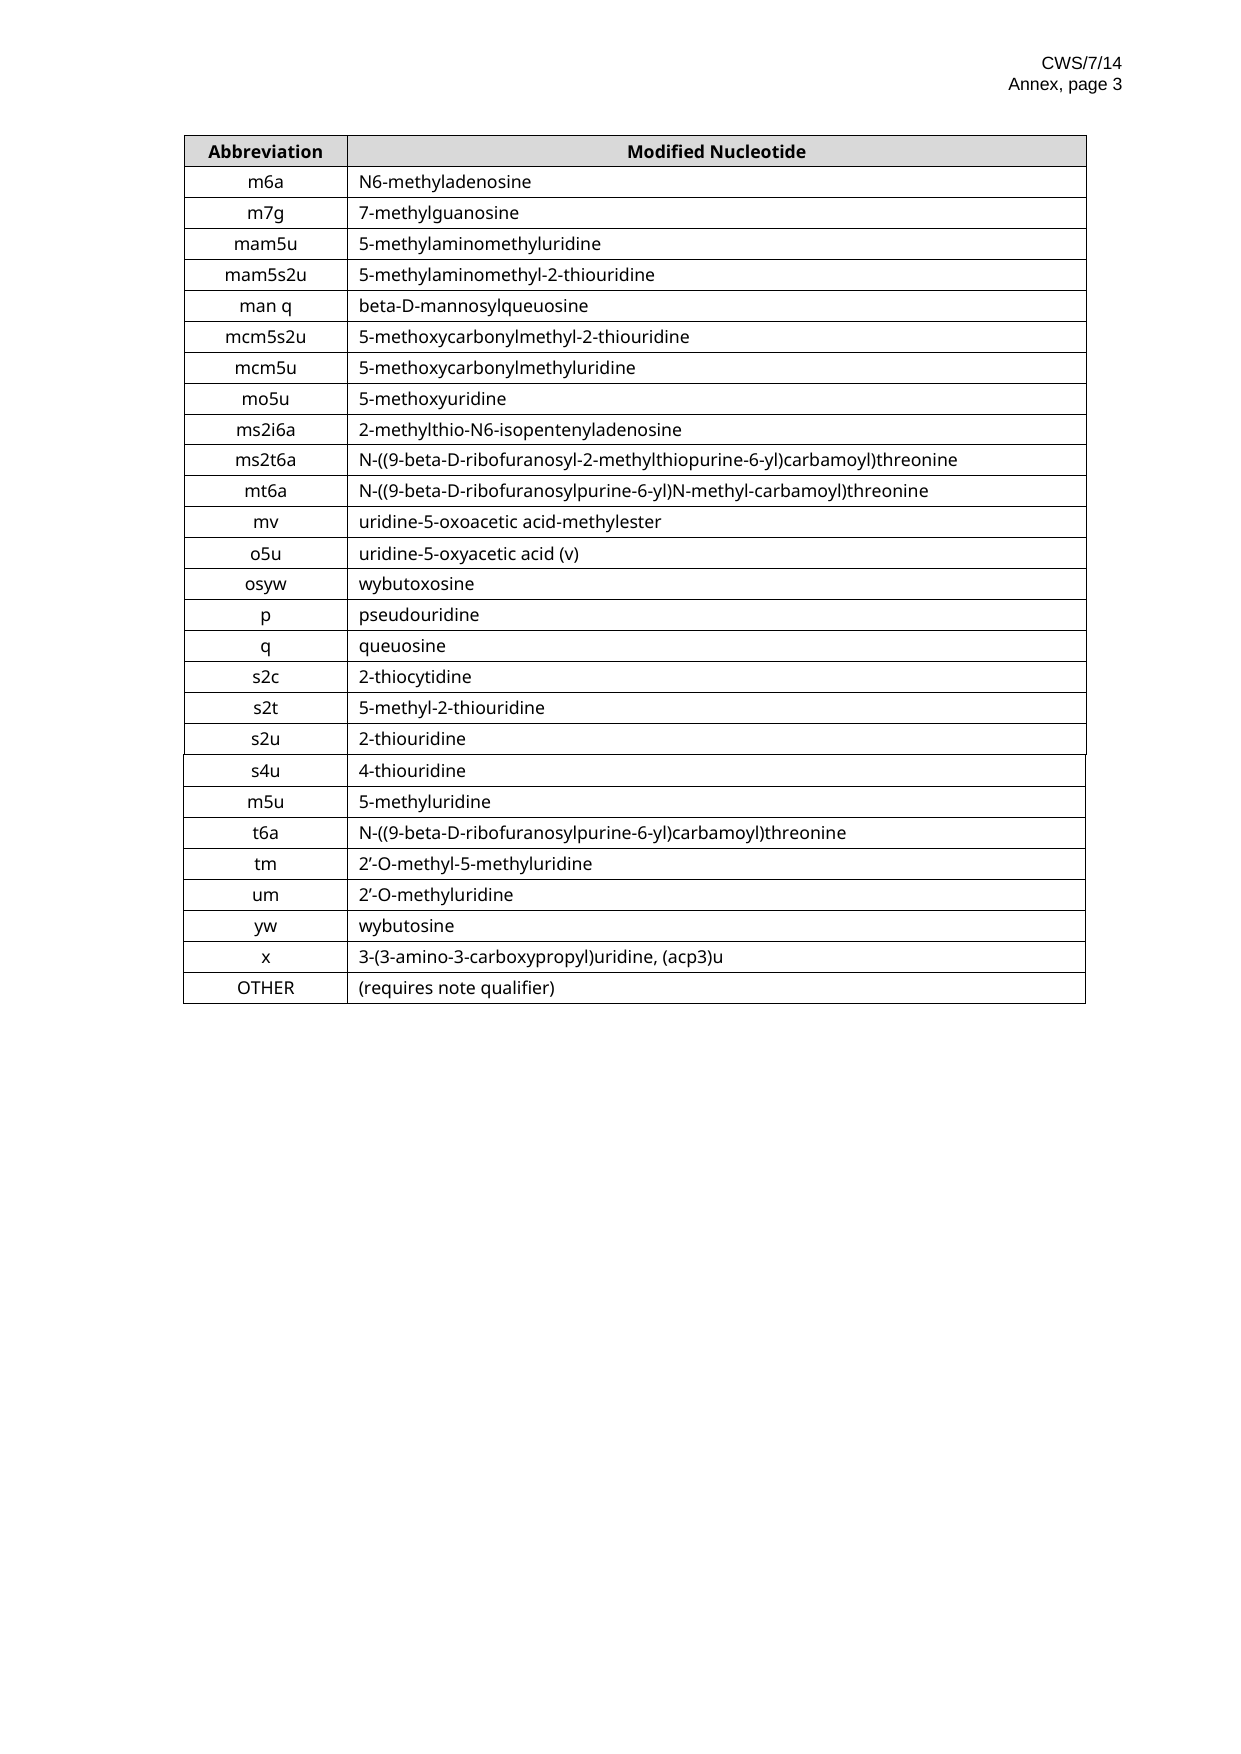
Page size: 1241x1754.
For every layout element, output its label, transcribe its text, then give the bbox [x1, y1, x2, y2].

table_cell s2c [185, 662, 347, 692]
table_cell o5u [185, 538, 347, 568]
table_cell ms2i6a [185, 415, 347, 444]
table_cell uridine-5-oxyacetic acid (v) [348, 538, 1086, 568]
table_cell m5u [184, 787, 347, 817]
table_cell pseudouridine [348, 600, 1086, 630]
table_cell 3-(3-amino-3-carboxypropyl)uridine, (acp3)u [348, 942, 1085, 972]
table_cell 2-methylthio-N6-isopentenyladenosine [348, 415, 1086, 444]
table_cell p [185, 600, 347, 630]
table_cell m6a [185, 167, 347, 197]
table_cell 5-methoxycarbonylmethyl-2-thiouridine [348, 322, 1086, 352]
table_cell mcm5s2u [185, 322, 347, 352]
table_cell mam5u [185, 229, 347, 259]
table_cell 5-methylaminomethyluridine [348, 229, 1086, 259]
table_cell 5-methoxyuridine [348, 384, 1086, 414]
table_cell s2t [185, 693, 347, 723]
table_cell m7g [185, 198, 347, 228]
table_cell 4-thiouridine [348, 755, 1085, 786]
table_cell wybutosine [348, 911, 1085, 941]
table_cell 2-thiouridine [348, 724, 1086, 754]
table_cell mv [185, 507, 347, 537]
table_cell 5-methyluridine [348, 787, 1085, 817]
table_cell 2-thiocytidine [348, 662, 1086, 692]
table_cell tm [184, 849, 347, 879]
table_header Modified Nucleotide [348, 136, 1086, 166]
table_cell queuosine [348, 631, 1086, 661]
table_cell s4u [184, 755, 347, 786]
table_cell uridine-5-oxoacetic acid-methylester [348, 507, 1086, 537]
table_cell mam5s2u [185, 260, 347, 290]
table_cell q [185, 631, 347, 661]
table_cell 2’-O-methyluridine [348, 880, 1085, 910]
table_cell 2’-O-methyl-5-methyluridine [348, 849, 1085, 879]
table_cell N-((9-beta-D-ribofuranosyl-2-methylthiopurine-6-yl)carbamoyl)threonine [348, 445, 1086, 475]
table_cell 5-methyl-2-thiouridine [348, 693, 1086, 723]
table_cell mt6a [185, 476, 347, 506]
table_header Abbreviation [185, 136, 347, 166]
table_cell s2u [185, 724, 347, 754]
table_cell mcm5u [185, 353, 347, 383]
table_cell wybutoxosine [348, 569, 1086, 599]
table_cell (requires note qualifier) [348, 973, 1085, 1003]
table_cell ms2t6a [185, 445, 347, 475]
table_cell yw [184, 911, 347, 941]
table_cell N-((9-beta-D-ribofuranosylpurine-6-yl)N-methyl-carbamoyl)threonine [348, 476, 1086, 506]
table_cell 5-methoxycarbonylmethyluridine [348, 353, 1086, 383]
table_cell t6a [184, 818, 347, 848]
table_cell OTHER [184, 973, 347, 1003]
table_cell osyw [185, 569, 347, 599]
table_cell x [184, 942, 347, 972]
table_cell beta-D-mannosylqueuosine [348, 291, 1086, 321]
table_cell 7-methylguanosine [348, 198, 1086, 228]
table_cell um [184, 880, 347, 910]
table_cell N-((9-beta-D-ribofuranosylpurine-6-yl)carbamoyl)threonine [348, 818, 1085, 848]
table_cell man q [185, 291, 347, 321]
table_cell mo5u [185, 384, 347, 414]
table_cell 5-methylaminomethyl-2-thiouridine [348, 260, 1086, 290]
table_cell N6-methyladenosine [348, 167, 1086, 197]
